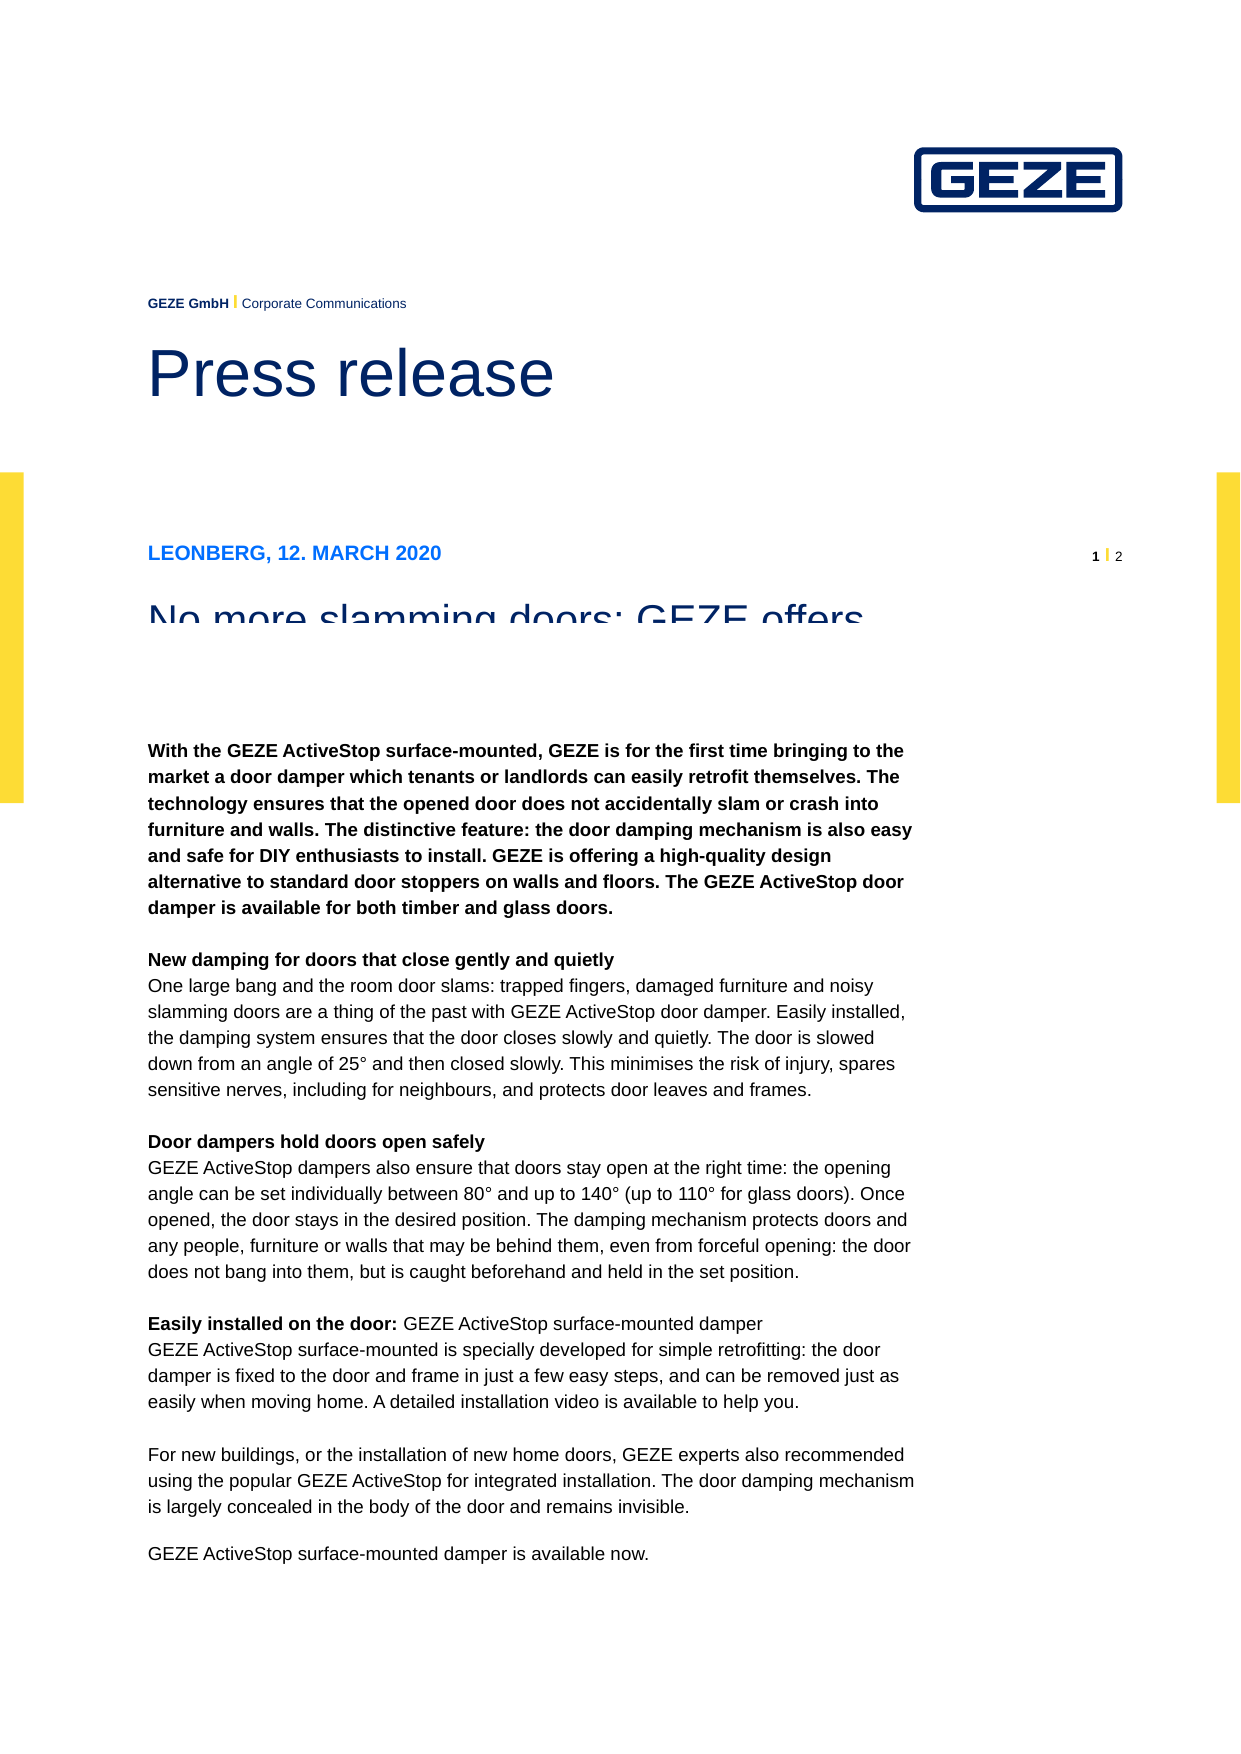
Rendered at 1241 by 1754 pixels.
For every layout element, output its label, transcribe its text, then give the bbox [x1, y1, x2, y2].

text GEZE ActiveStop surface-mounted damper is available now. [148, 1543, 915, 1565]
text One large bang and the room door slams: trapped fingers, damaged furniture and noisy slamming doors are a thing of the past with GEZE ActiveStop door damper. Easily installed, the damping system ensures that the door closes slowly and quietly. The door is slowed down from an angle of 25° and then closed slowly. This minimises the risk of injury, spares sensitive nerves, including for neighbours, and protects door leaves and frames. [148, 970, 915, 1100]
text GEZE ActiveStop surface-mounted is specially developed for simple retrofitting: the door damper is fixed to the door and frame in just a few easy steps, and can be removed just as easily when moving home. A detailed installation video is available to help you. [148, 1335, 915, 1413]
text Door dampers hold doors open safely [148, 1126, 915, 1152]
text For new buildings, or the installation of new home doors, GEZE experts also recommended using the popular GEZE ActiveStop for integrated installation. The door damping mechanism is largely concealed in the body of the door and remains invisible. [148, 1439, 915, 1517]
table_cell No more slamming doors: GEZE offers convenient door damping [148, 568, 914, 736]
text Easily installed on the door: GEZE ActiveStop surface-mounted damper [148, 1309, 915, 1335]
table_header Leonberg, [148, 538, 914, 567]
text With the GEZE ActiveStop surface-mounted, GEZE is for the first time bringing to the market a door damper which tenants or landlords can easily retrofit themselves. The technology ensures that the opened door does not accidentally slam or crash into furniture and walls. The distinctive feature: the door damping mechanism is also easy and safe for DIY enthusiasts to install. GEZE is offering a high-quality design alternative to standard door stoppers on walls and floors. The GEZE ActiveStop door damper is available for both timber and glass doors. [148, 736, 915, 918]
subtitle New damping for doors that close gently and quietly [148, 944, 915, 970]
text GEZE ActiveStop dampers also ensure that doors stay open at the right time: the opening angle can be set individually between 80° and up to 140° (up to 110° for glass doors). Once opened, the door stays in the desired position. The damping mechanism protects doors and any people, furniture or walls that may be behind them, even from forceful opening: the door does not bang into them, but is caught beforehand and held in the set position. [148, 1152, 915, 1283]
